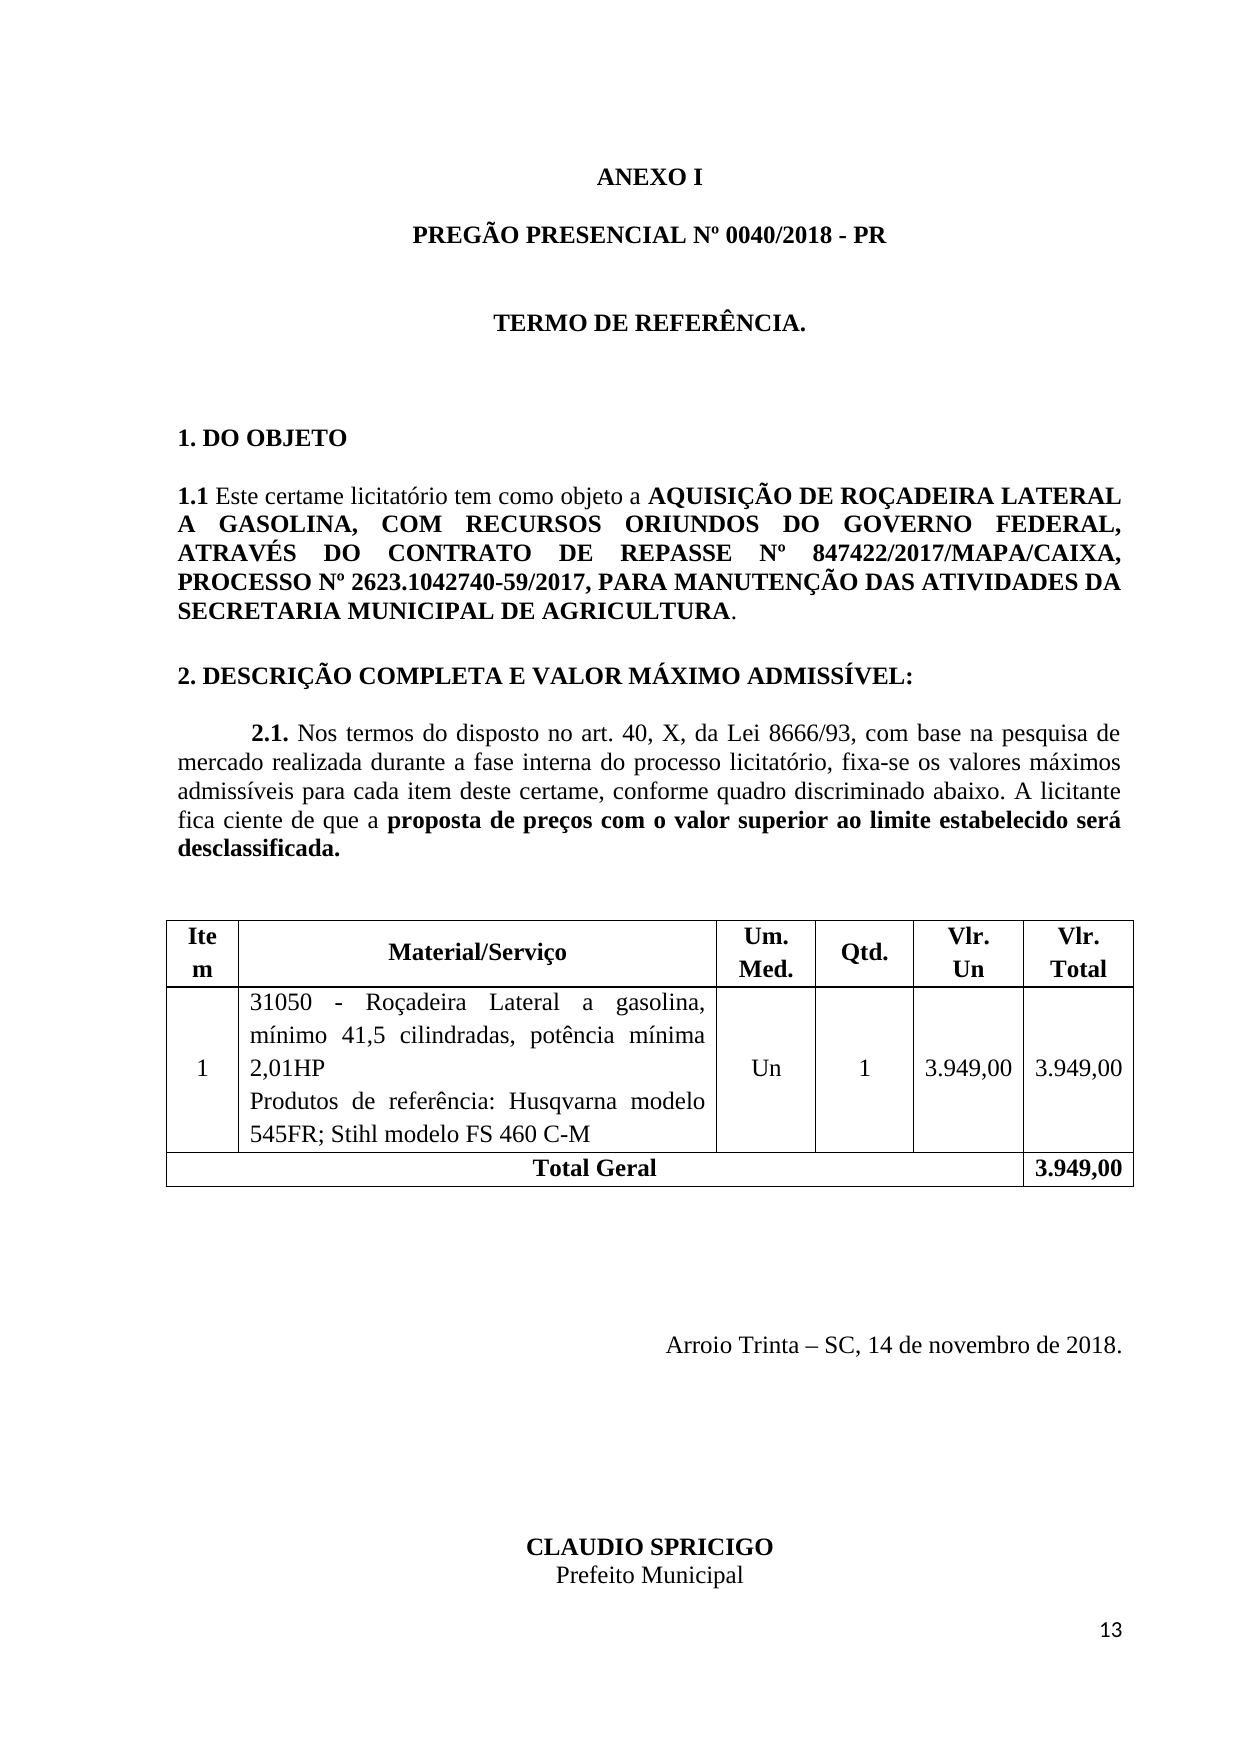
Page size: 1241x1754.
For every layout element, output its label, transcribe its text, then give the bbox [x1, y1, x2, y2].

text 2. DESCRIÇÃO COMPLETA E VALOR MÁXIMO ADMISSÍVEL: [177, 661, 1122, 690]
table_header Vlr. Total [1024, 921, 1133, 986]
table_header Qtd. [816, 921, 913, 986]
table_cell 3.949,00 [1024, 988, 1133, 1152]
table_cell 3.949,00 [1024, 1153, 1133, 1186]
text CLAUDIO SPRICIGO [177, 1532, 1122, 1561]
text 1.1 Este certame licitatório tem como objeto a AQUISIÇÃO DE ROÇADEIRA LATERAL A GASOLINA, COM RECURSOS ORIUNDOS DO GOVERNO FEDERAL, ATRAVÉS DO CONTRATO DE REPASSE Nº 847422/2017/MAPA/CAIXA, PROCESSO Nº 2623.1042740-59/2017, PARA MANUTENÇÃO DAS ATIVIDADES DA SECRETARIA MUNICIPAL DE AGRICULTURA. [177, 481, 1122, 624]
table_header Item [167, 921, 238, 986]
table_cell Un [717, 988, 815, 1152]
text ANEXO I [177, 162, 1122, 191]
table_cell Total Geral [167, 1153, 1023, 1186]
text Prefeito Municipal [177, 1561, 1122, 1589]
table_cell 1 [167, 988, 238, 1152]
text TERMO DE REFERÊNCIA. [177, 308, 1122, 337]
table_header Material/Serviço [239, 921, 716, 986]
text 1. DO OBJETO [177, 423, 1122, 452]
table_cell 3.949,00 [914, 988, 1023, 1152]
table_header Um. Med. [717, 921, 815, 986]
text 2.1. Nos termos do disposto no art. 40, X, da Lei 8666/93, com base na pesquisa de mercado realizada durante a fase interna do processo licitatório, fixa-se os valores máximos admissíveis para cada item deste certame, conforme quadro discriminado abaixo. A licitante fica ciente de que a proposta de preços com o valor superior ao limite estabelecido será desclassificada. [177, 718, 1122, 862]
table_cell 1 [816, 988, 913, 1152]
text PREGÃO PRESENCIAL Nº 0040/2018 - PR [177, 221, 1122, 249]
table_cell 31050 - Roçadeira Lateral a gasolina, mínimo 41,5 cilindradas, potência mínima 2,01HP Produtos de referência: Husqvarna modelo 545FR; Stihl modelo FS 460 C-M [239, 988, 716, 1152]
text Arroio Trinta – SC, 14 de novembro de 2018. [177, 1331, 1122, 1359]
table_header Vlr. Un [914, 921, 1023, 986]
